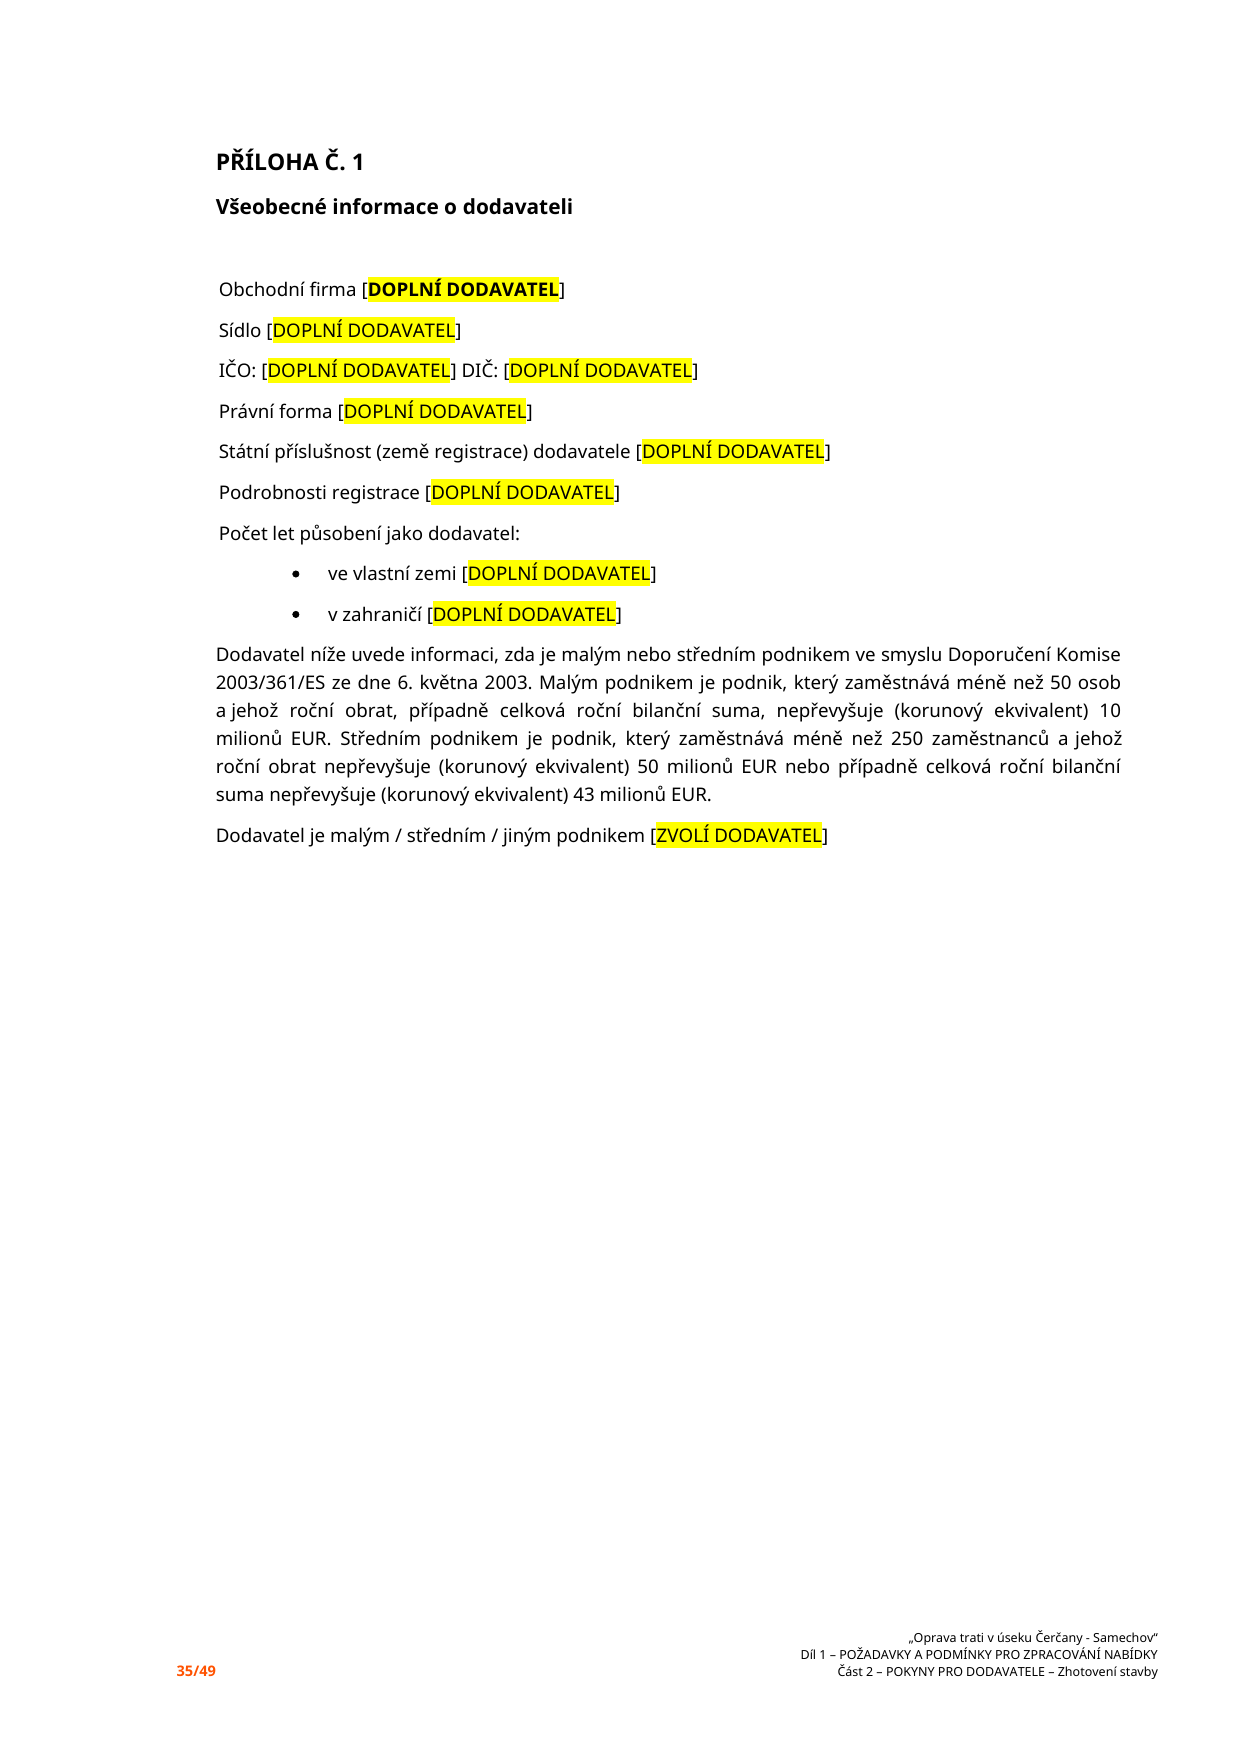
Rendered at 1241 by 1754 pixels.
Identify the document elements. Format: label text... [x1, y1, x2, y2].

text Dodavatel níže uvede informaci, zda je malým nebo středním podnikem ve smyslu Doporučení Komise 2003/361/ES ze dne 6. května 2003. Malým podnikem je podnik, který zaměstnává méně než 50 osob a jehož roční obrat, případně celková roční bilanční suma, nepřevyšuje (korunový ekvivalent) 10 milionů EUR. Středním podnikem je podnik, který zaměstnává méně než 250 zaměstnanců a jehož roční obrat nepřevyšuje (korunový ekvivalent) 50 milionů EUR nebo případně celková roční bilanční suma nepřevyšuje (korunový ekvivalent) 43 milionů EUR. [216, 641, 1122, 807]
text Podrobnosti registrace [DOPLNÍ DODAVATEL] [218, 479, 431, 505]
text ve vlastní zemi [DOPLNÍ DODAVATEL] [650, 560, 1122, 586]
text ve vlastní zemi [DOPLNÍ DODAVATEL] [292, 560, 468, 586]
text Obchodní firma [DOPLNÍ DODAVATEL] [559, 277, 1122, 302]
text Všeobecné informace o dodavateli [216, 192, 1122, 221]
text IČO: [DOPLNÍ DODAVATEL] DIČ: [DOPLNÍ DODAVATEL] [692, 358, 1122, 383]
text Sídlo [DOPLNÍ DODAVATEL] [455, 317, 1122, 343]
text Dodavatel je malým / středním / jiným podnikem [ZVOLÍ DODAVATEL] [216, 822, 656, 848]
text Státní příslušnost (země registrace) dodavatele [DOPLNÍ DODAVATEL] [218, 439, 642, 464]
text Právní forma [DOPLNÍ DODAVATEL] [526, 398, 1122, 424]
text Právní forma [DOPLNÍ DODAVATEL] [218, 398, 344, 424]
text Počet let působení jako dodavatel: [218, 520, 1122, 545]
text Příloha č. 1 [216, 146, 1122, 177]
text v zahraničí [DOPLNÍ DODAVATEL] [616, 601, 1122, 626]
text Dodavatel je malým / středním / jiným podnikem [ZVOLÍ DODAVATEL] [822, 822, 1122, 848]
text Obchodní firma [DOPLNÍ DODAVATEL] [218, 277, 368, 302]
text Podrobnosti registrace [DOPLNÍ DODAVATEL] [614, 479, 1122, 505]
text v zahraničí [DOPLNÍ DODAVATEL] [292, 601, 433, 626]
text Státní příslušnost (země registrace) dodavatele [DOPLNÍ DODAVATEL] [824, 439, 1122, 464]
